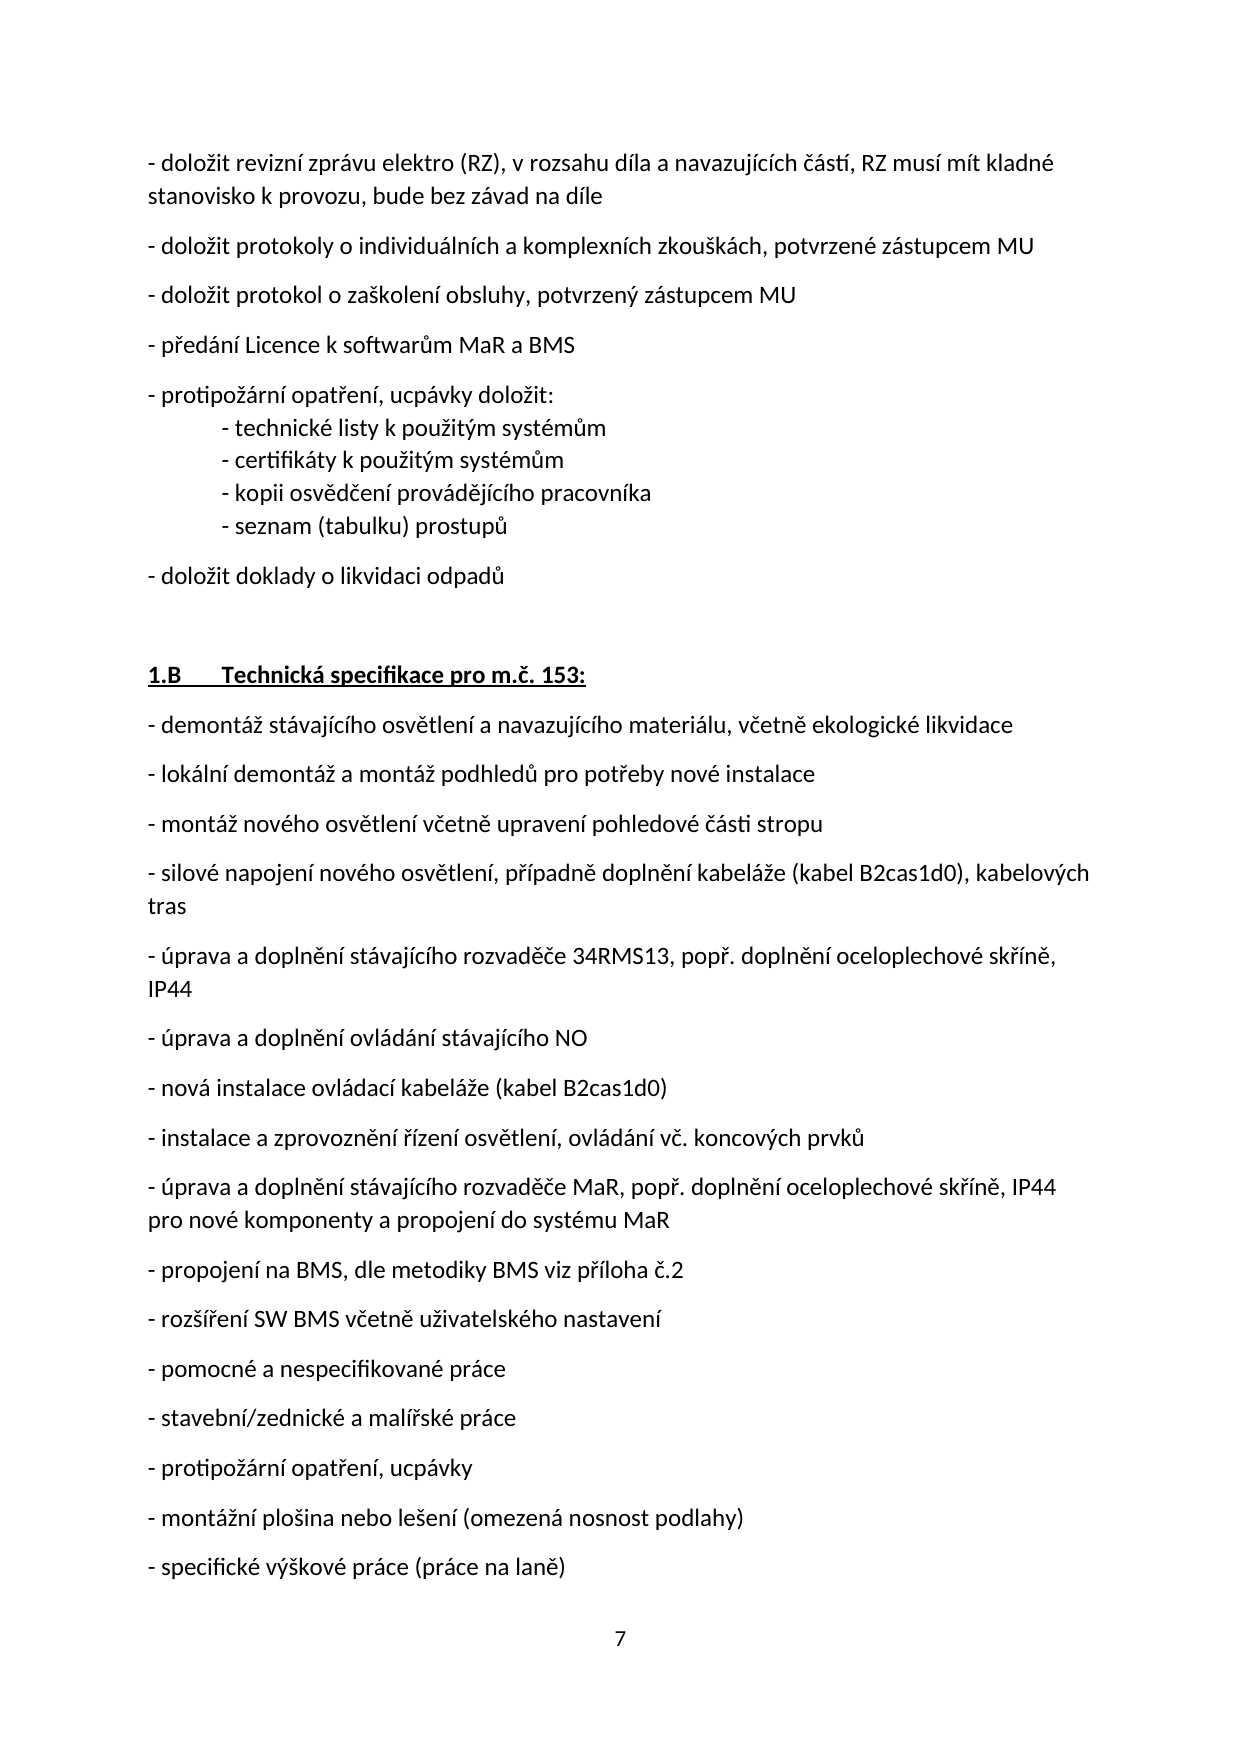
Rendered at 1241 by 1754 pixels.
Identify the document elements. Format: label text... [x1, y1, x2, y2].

text - silové napojení nového osvětlení, případně doplnění kabeláže (kabel B2cas1d0), kabelových tras [148, 858, 1093, 921]
text - specifické výškové práce (práce na laně) [148, 1551, 1093, 1582]
text - instalace a zprovoznění řízení osvětlení, ovládání vč. koncových prvků [148, 1122, 1093, 1152]
text - předání Licence k softwarům MaR a BMS [148, 329, 1093, 360]
text - protipožární opatření, ucpávky doložit: [148, 379, 1093, 409]
text - demontáž stávajícího osvětlení a navazujícího materiálu, včetně ekologické likvidace [148, 709, 1093, 739]
text - pomocné a nespecifikované práce [148, 1353, 1093, 1383]
text - doložit protokol o zaškolení obsluhy, potvrzený zástupcem MU [148, 280, 1093, 310]
text - stavební/zednické a malířské práce [148, 1403, 1093, 1433]
text - nová instalace ovládací kabeláže (kabel B2cas1d0) [148, 1072, 1093, 1103]
text - seznam (tabulku) prostupů [148, 511, 1093, 541]
text - úprava a doplnění ovládání stávajícího NO [148, 1023, 1093, 1053]
text - technické listy k použitým systémům [148, 412, 1093, 442]
text - montáž nového osvětlení včetně upravení pohledové části stropu [148, 808, 1093, 838]
text - lokální demontáž a montáž podhledů pro potřeby nové instalace [148, 758, 1093, 789]
text - úprava a doplnění stávajícího rozvaděče MaR, popř. doplnění oceloplechové skříně, IP44 pro nové komponenty a propojení do systému MaR [148, 1171, 1093, 1235]
text - rozšíření SW BMS včetně uživatelského nastavení [148, 1303, 1093, 1334]
text - doložit doklady o likvidaci odpadů [148, 560, 1093, 591]
text - kopii osvědčení provádějícího pracovníka [148, 478, 1093, 508]
text - montážní plošina nebo lešení (omezená nosnost podlahy) [148, 1502, 1093, 1532]
text - certifikáty k použitým systémům [148, 445, 1093, 475]
text 1.B Technická specifikace pro m.č. 153: [148, 659, 1093, 690]
text - úprava a doplnění stávajícího rozvaděče 34RMS13, popř. doplnění oceloplechové skříně, IP44 [148, 940, 1093, 1003]
text - protipožární opatření, ucpávky [148, 1452, 1093, 1483]
text - doložit protokoly o individuálních a komplexních zkouškách, potvrzené zástupcem MU [148, 230, 1093, 261]
text - propojení na BMS, dle metodiky BMS viz příloha č.2 [148, 1254, 1093, 1284]
text - doložit revizní zprávu elektro (RZ), v rozsahu díla a navazujících částí, RZ musí mít kladné stanovisko k provozu, bude bez závad na díle [148, 148, 1093, 211]
